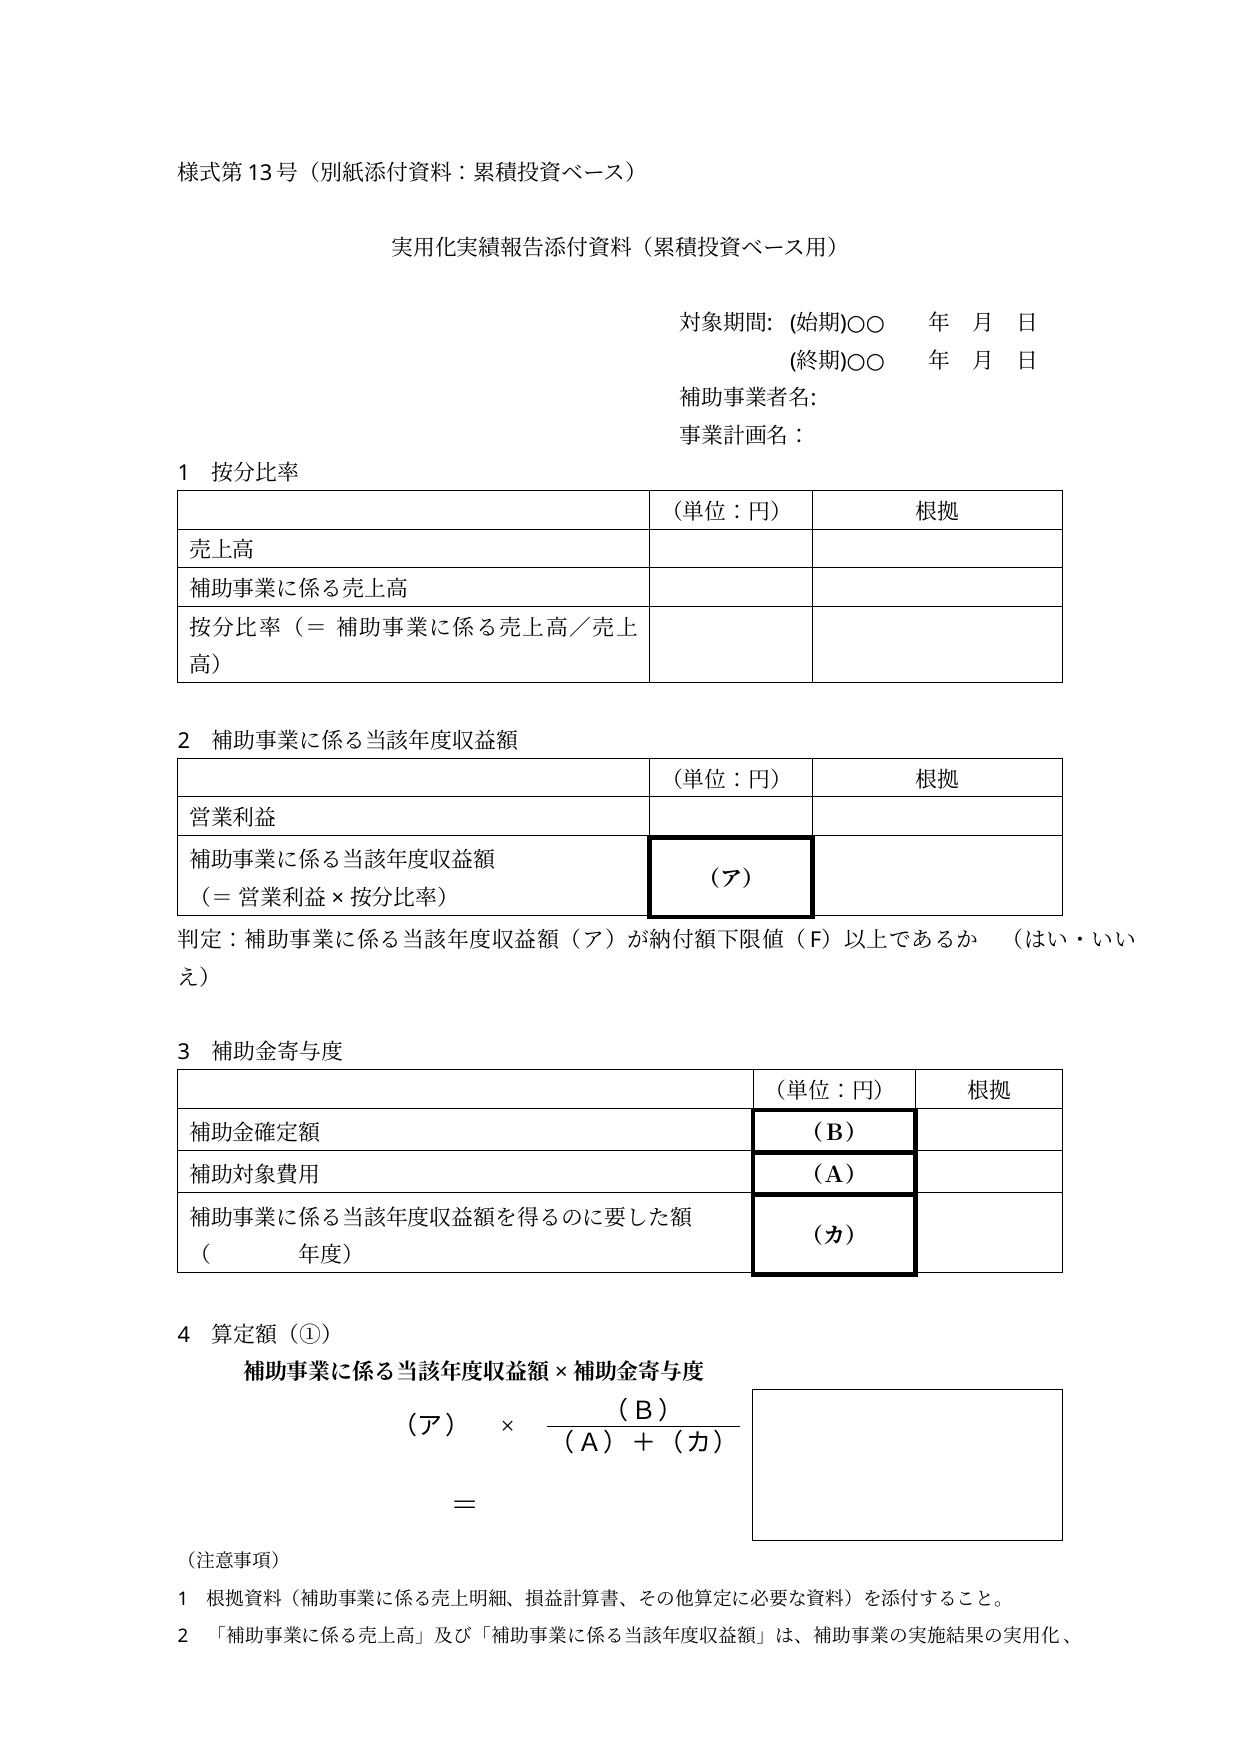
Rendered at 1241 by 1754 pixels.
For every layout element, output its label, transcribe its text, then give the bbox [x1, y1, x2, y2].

table_header [178, 1070, 753, 1108]
table_cell 補助事業に係る売上高 [178, 568, 649, 606]
text 2 補助事業に係る当該年度収益額 [177, 720, 1063, 758]
table_cell [918, 1193, 1062, 1272]
table_cell （Ａ） [755, 1155, 913, 1192]
table_header 根拠 [813, 491, 1062, 528]
table_cell （カ） [755, 1197, 913, 1272]
table_cell [813, 530, 1062, 567]
table_cell [650, 607, 812, 682]
table_header 根拠 [916, 1070, 1062, 1108]
table_cell [650, 530, 812, 567]
table_header ＝ [177, 1389, 752, 1540]
table_cell 補助対象費用 [178, 1151, 751, 1192]
text (終期)○○ 年 月 日 [679, 340, 1063, 377]
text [177, 1616, 1063, 1653]
text 判定：補助事業に係る当該年度収益額（ア）が納付額下限値（F）以上であるか （はい・いいえ） [177, 919, 1137, 994]
table_cell （ア） [652, 840, 810, 914]
table_header [178, 491, 649, 528]
text 3 補助金寄与度 [177, 1032, 1063, 1069]
table_cell 営業利益 [178, 797, 649, 835]
text 様式第13号（別紙添付資料：累積投資ベース） [177, 152, 1063, 190]
text 対象期間: (始期)○○ 年 月 日 [679, 302, 1063, 340]
text 1 根拠資料（補助事業に係る売上明細、損益計算書、その他算定に必要な資料）を添付すること。 [177, 1578, 1063, 1616]
table_cell 補助事業に係る当該年度収益額を得るのに要した額 （ 年度） [178, 1193, 751, 1272]
text 補助事業者名: [679, 377, 1063, 415]
text 事業計画名： [679, 415, 1063, 452]
table_cell （Ｂ） [755, 1112, 913, 1150]
text 実用化実績報告添付資料（累積投資ベース用） [177, 227, 1063, 265]
table_cell 売上高 [178, 530, 649, 567]
table_cell [815, 836, 1062, 914]
table_cell [650, 568, 812, 606]
table_header （単位：円） [650, 491, 812, 528]
table_cell [813, 607, 1062, 682]
table_header [178, 759, 649, 796]
table_header [753, 1390, 1062, 1540]
table_cell 補助事業に係る当該年度収益額 （＝ 営業利益 × 按分比率） [178, 836, 647, 914]
text 4 算定額（①） [177, 1314, 1063, 1351]
table_header （単位：円） [650, 759, 812, 796]
table_cell [813, 797, 1062, 835]
table_cell [650, 797, 812, 835]
text （注意事項） [177, 1541, 1063, 1578]
table_cell [918, 1109, 1062, 1150]
text 1 按分比率 [177, 452, 1063, 490]
table_header 根拠 [813, 759, 1062, 796]
table_header （単位：円） [754, 1070, 915, 1108]
table_cell 按分比率（＝ 補助事業に係る売上高／売上高） [178, 607, 649, 682]
table_cell [813, 568, 1062, 606]
table_cell [918, 1151, 1062, 1192]
text 補助事業に係る当該年度収益額 × 補助金寄与度 [177, 1351, 1063, 1389]
table_cell 補助金確定額 [178, 1109, 751, 1150]
